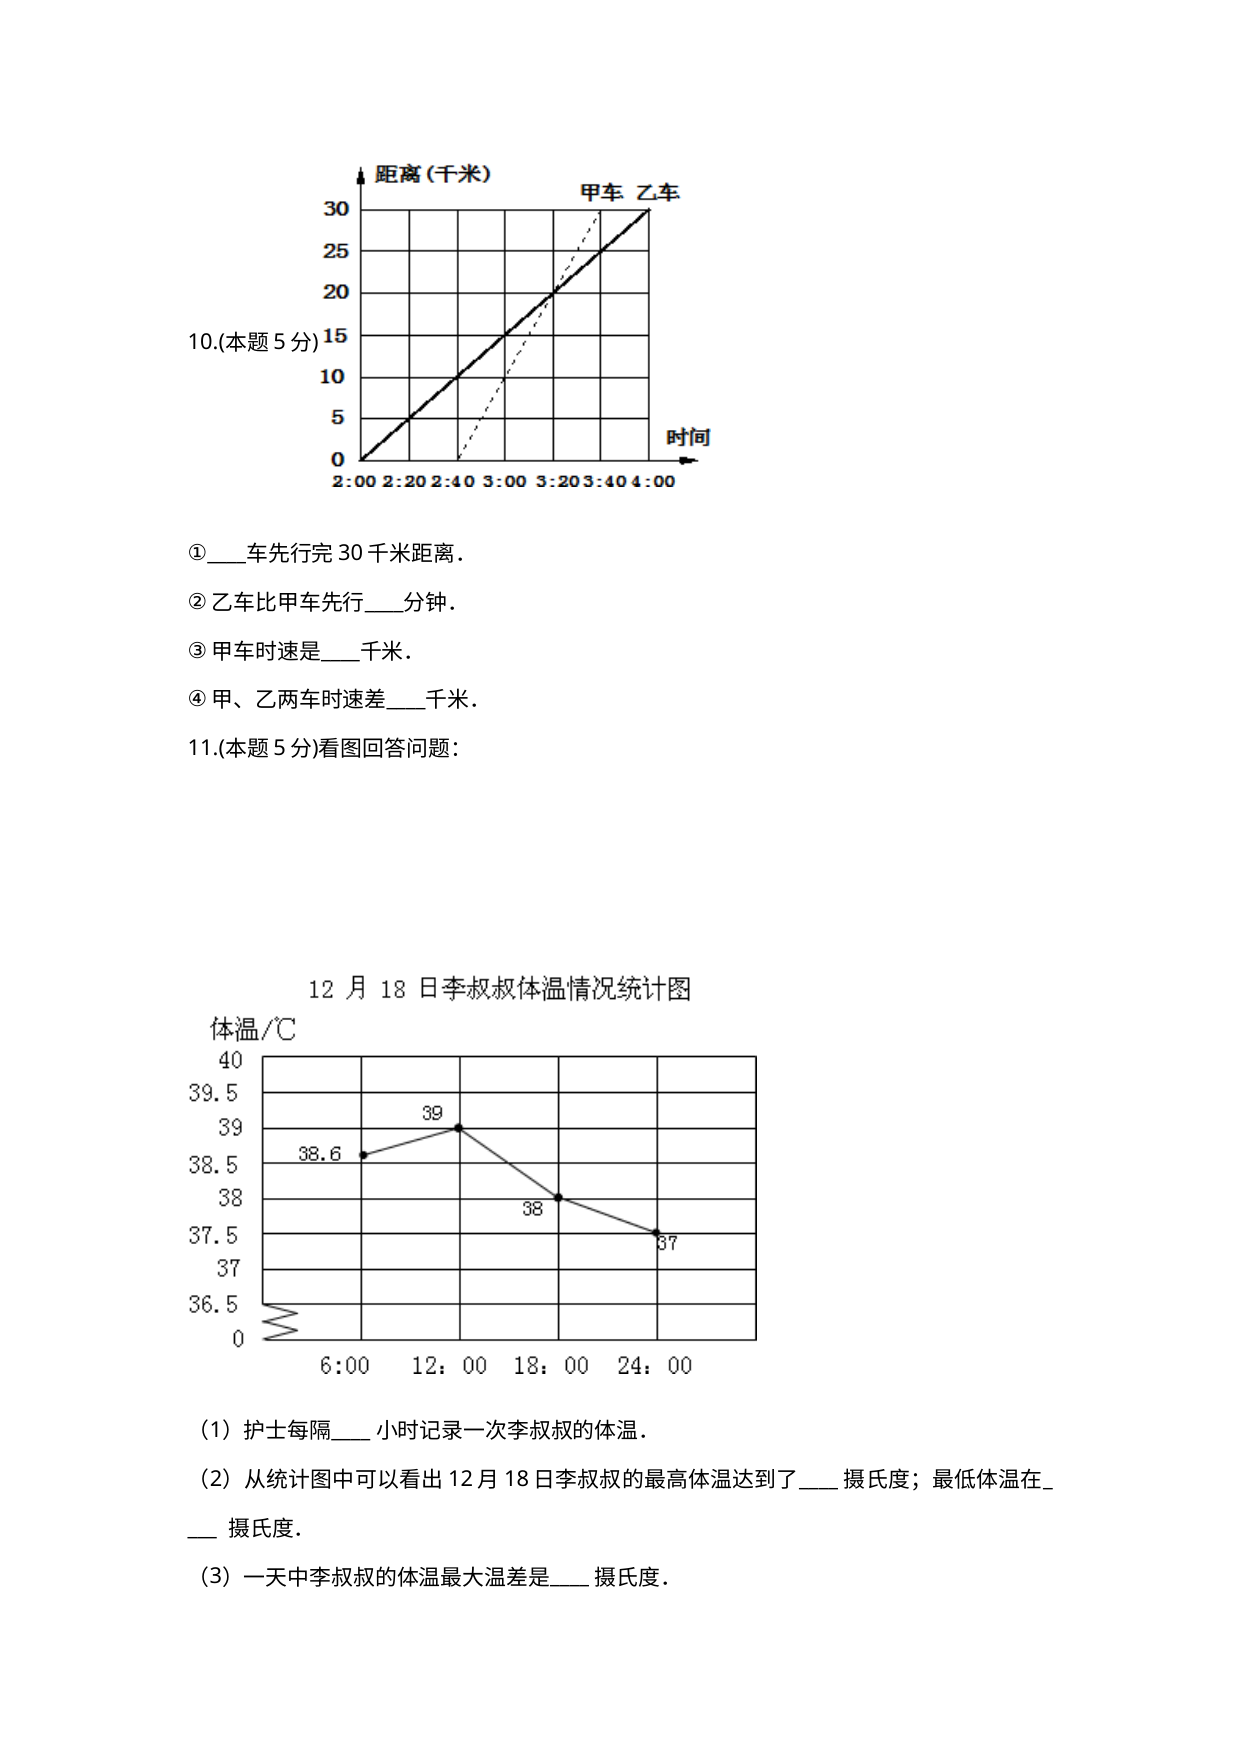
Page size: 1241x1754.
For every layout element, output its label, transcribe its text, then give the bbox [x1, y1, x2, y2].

picture [318, 161, 711, 487]
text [187, 730, 1053, 1592]
picture [187, 973, 757, 1374]
